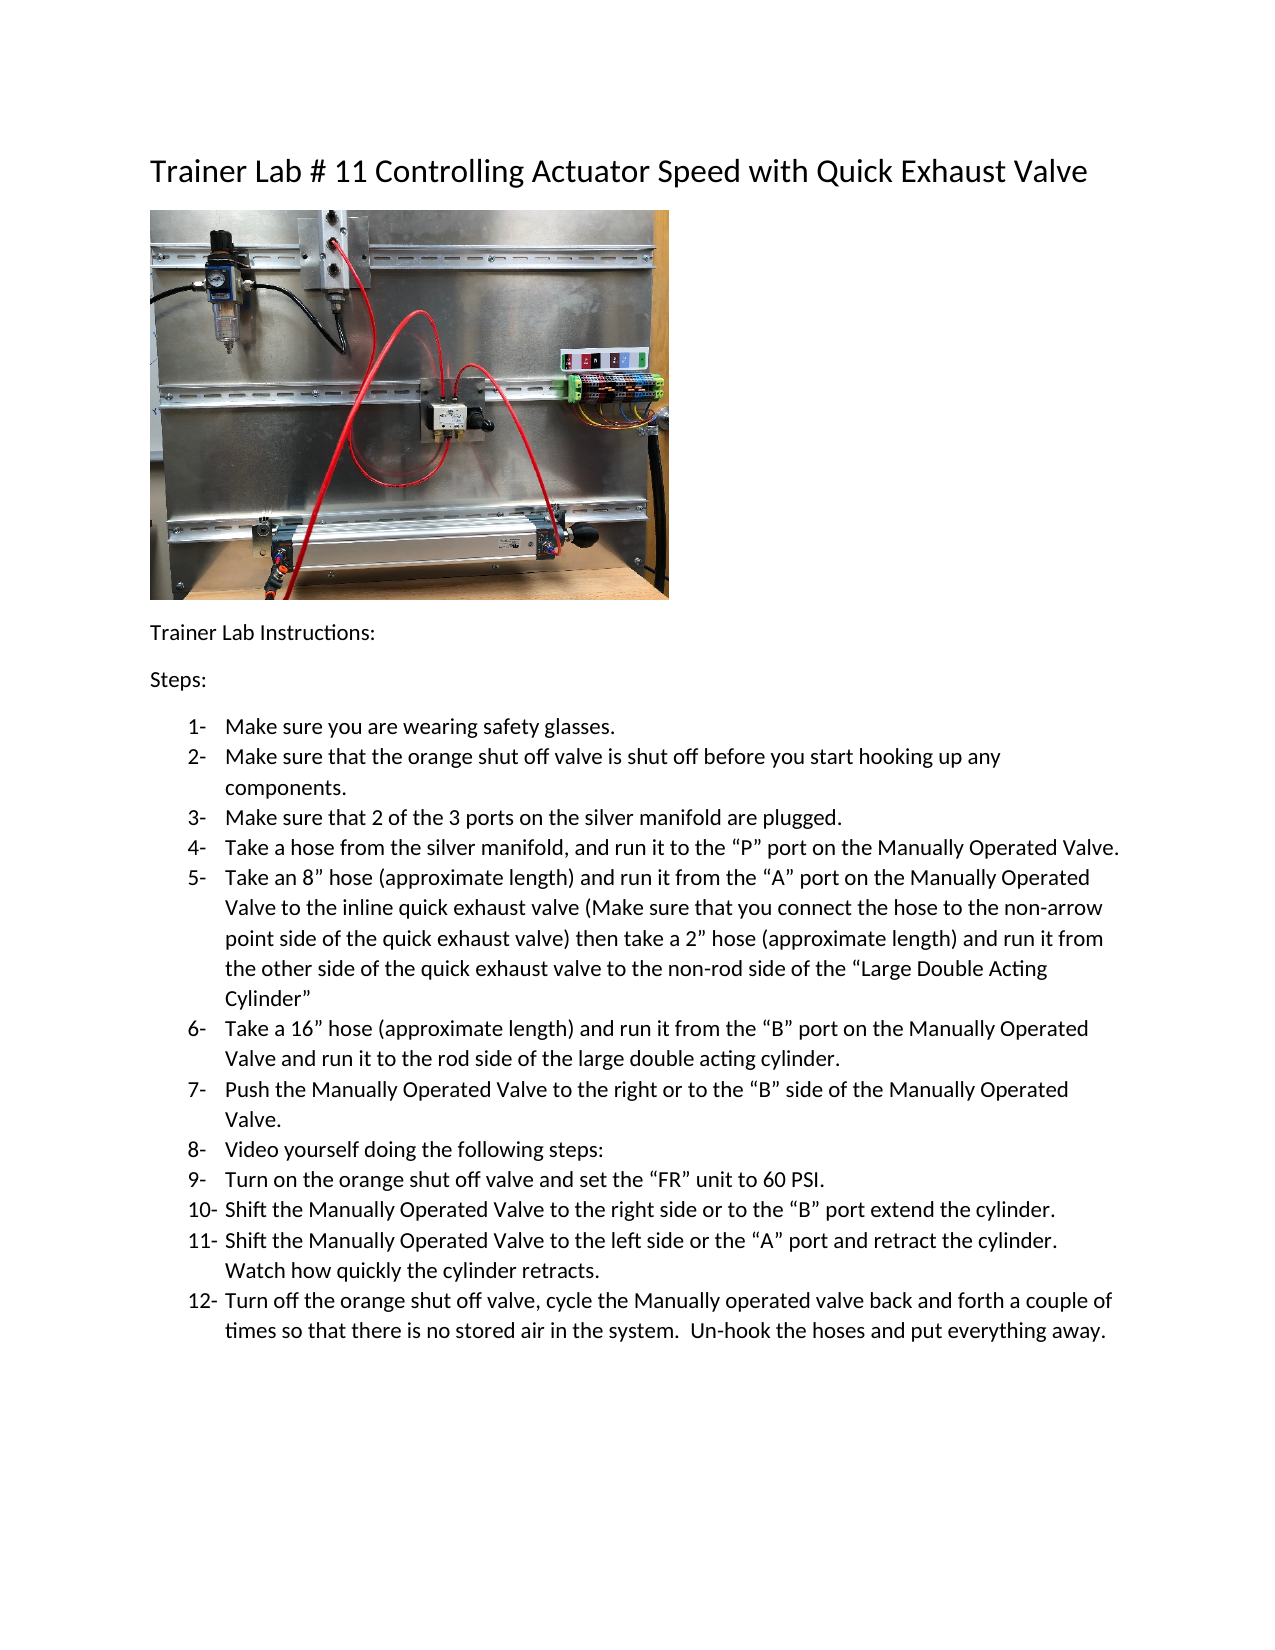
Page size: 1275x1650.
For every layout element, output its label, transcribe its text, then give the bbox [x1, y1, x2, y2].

list Make sure you are wearing safety glasses. [187, 712, 1125, 740]
list Push the Manually Operated Valve to the right or to the “B” side of the Manually Operated Valve. [187, 1075, 1125, 1133]
list Make sure that 2 of the 3 ports on the silver manifold are plugged. [187, 803, 1125, 831]
list Take a hose from the silver manifold, and run it to the “P” port on the Manually Operated Valve. [187, 833, 1125, 861]
picture [150, 210, 669, 600]
list Turn off the orange shut off valve, cycle the Manually operated valve back and forth a couple of times so that there is no stored air in the system. Un-hook the hoses and put everything away. [187, 1286, 1125, 1344]
list Shift the Manually Operated Valve to the left side or the “A” port and retract the cylinder. Watch how quickly the cylinder retracts. [187, 1226, 1125, 1284]
text Trainer Lab # 11 Controlling Actuator Speed with Quick Exhaust Valve [150, 150, 1125, 191]
list Make sure that the orange shut off valve is shut off before you start hooking up any components. [187, 742, 1125, 801]
list Take an 8” hose (approximate length) and run it from the “A” port on the Manually Operated Valve to the inline quick exhaust valve (Make sure that you connect the hose to the non-arrow point side of the quick exhaust valve) then take a 2” hose (approximate length) and run it from the other side of the quick exhaust valve to the non-rod side of the “Large Double Acting Cylinder” [187, 863, 1125, 1012]
text Trainer Lab Instructions: [150, 618, 1125, 647]
list Take a 16” hose (approximate length) and run it from the “B” port on the Manually Operated Valve and run it to the rod side of the large double acting cylinder. [187, 1014, 1125, 1073]
text Steps: [150, 665, 1125, 693]
list Shift the Manually Operated Valve to the right side or to the “B” port extend the cylinder. [187, 1196, 1125, 1224]
list Video yourself doing the following steps: [187, 1135, 1125, 1163]
list Turn on the orange shut off valve and set the “FR” unit to 60 PSI. [187, 1165, 1125, 1193]
